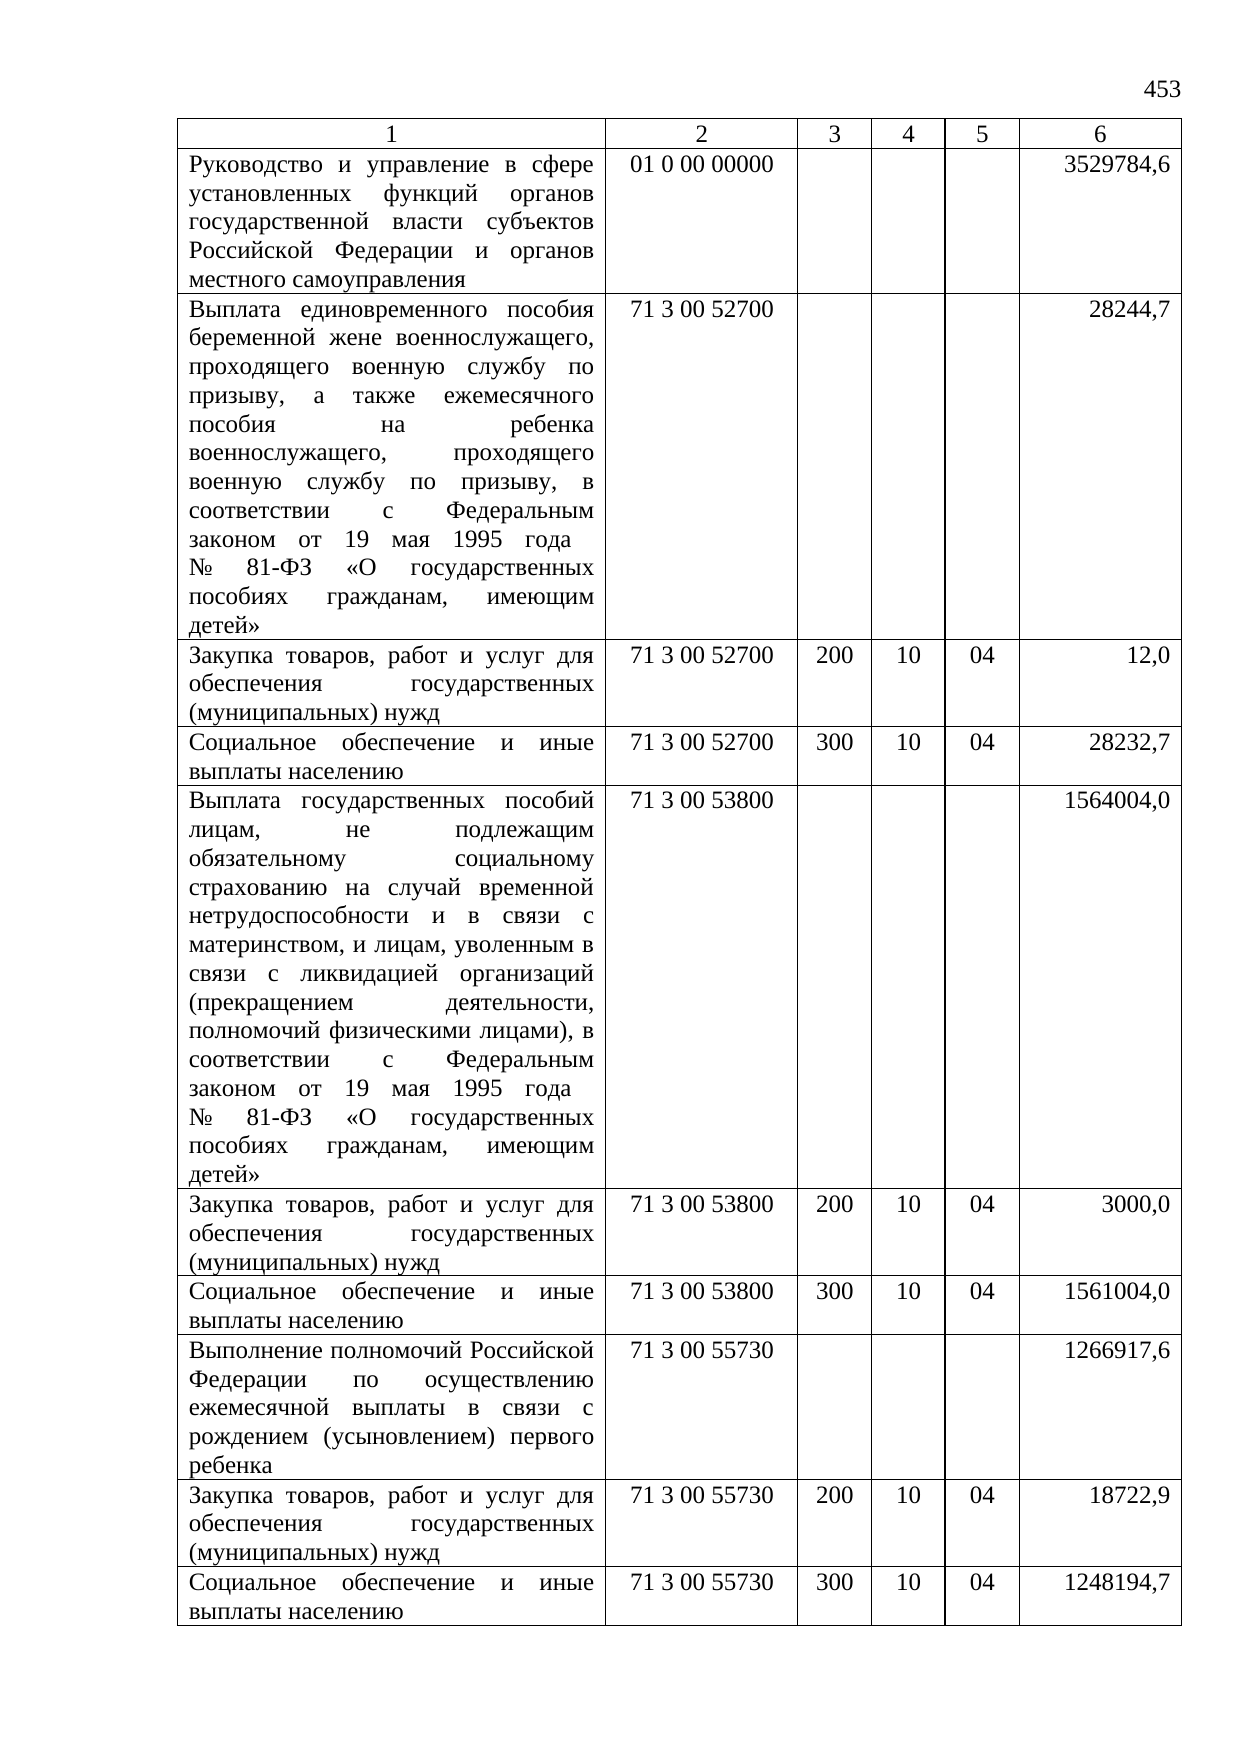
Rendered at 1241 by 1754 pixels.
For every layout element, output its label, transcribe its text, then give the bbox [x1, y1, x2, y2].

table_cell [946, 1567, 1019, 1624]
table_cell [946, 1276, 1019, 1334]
table_header 1 [178, 119, 605, 148]
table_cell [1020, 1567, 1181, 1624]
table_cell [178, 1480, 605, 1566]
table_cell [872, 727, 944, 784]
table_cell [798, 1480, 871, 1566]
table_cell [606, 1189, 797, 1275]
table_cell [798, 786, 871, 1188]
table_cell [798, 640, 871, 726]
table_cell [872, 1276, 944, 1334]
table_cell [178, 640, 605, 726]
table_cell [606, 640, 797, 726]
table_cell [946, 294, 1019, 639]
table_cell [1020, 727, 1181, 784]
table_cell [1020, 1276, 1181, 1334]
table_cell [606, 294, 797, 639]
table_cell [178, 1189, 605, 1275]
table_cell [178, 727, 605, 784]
table_header 2 [606, 119, 797, 148]
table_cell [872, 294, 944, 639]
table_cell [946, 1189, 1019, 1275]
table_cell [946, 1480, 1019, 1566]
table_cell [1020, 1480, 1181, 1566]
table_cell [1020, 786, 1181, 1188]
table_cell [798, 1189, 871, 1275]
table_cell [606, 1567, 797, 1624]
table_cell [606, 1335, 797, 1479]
table_cell 01 0 00 00000 [606, 149, 797, 293]
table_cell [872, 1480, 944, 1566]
table_cell [798, 149, 871, 293]
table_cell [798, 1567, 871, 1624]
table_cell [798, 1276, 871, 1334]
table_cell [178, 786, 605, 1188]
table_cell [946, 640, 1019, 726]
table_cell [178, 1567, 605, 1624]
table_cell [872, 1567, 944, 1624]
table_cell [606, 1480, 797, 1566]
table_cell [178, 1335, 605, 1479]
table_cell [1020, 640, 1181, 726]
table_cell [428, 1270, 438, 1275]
table_header 4 [872, 119, 944, 148]
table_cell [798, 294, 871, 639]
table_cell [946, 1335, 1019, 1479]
table_header 5 [946, 119, 1019, 148]
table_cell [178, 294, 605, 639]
table_cell [872, 149, 944, 293]
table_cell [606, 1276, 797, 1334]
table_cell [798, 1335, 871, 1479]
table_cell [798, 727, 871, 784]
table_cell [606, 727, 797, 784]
table_cell [946, 149, 1019, 293]
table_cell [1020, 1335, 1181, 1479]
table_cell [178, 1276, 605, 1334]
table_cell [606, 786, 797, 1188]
table_header 3 [798, 119, 871, 148]
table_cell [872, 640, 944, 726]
table_cell 3529784,6 [1020, 149, 1181, 293]
table_cell Руководство и управление в сфере установленных функций органов государственной власти субъектов Российской Федерации и органов местного самоуправления [178, 149, 605, 293]
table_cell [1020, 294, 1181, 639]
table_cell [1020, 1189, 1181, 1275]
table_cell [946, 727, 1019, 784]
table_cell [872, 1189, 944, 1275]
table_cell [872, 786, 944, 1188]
table_header 6 [1020, 119, 1181, 148]
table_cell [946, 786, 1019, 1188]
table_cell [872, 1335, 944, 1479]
